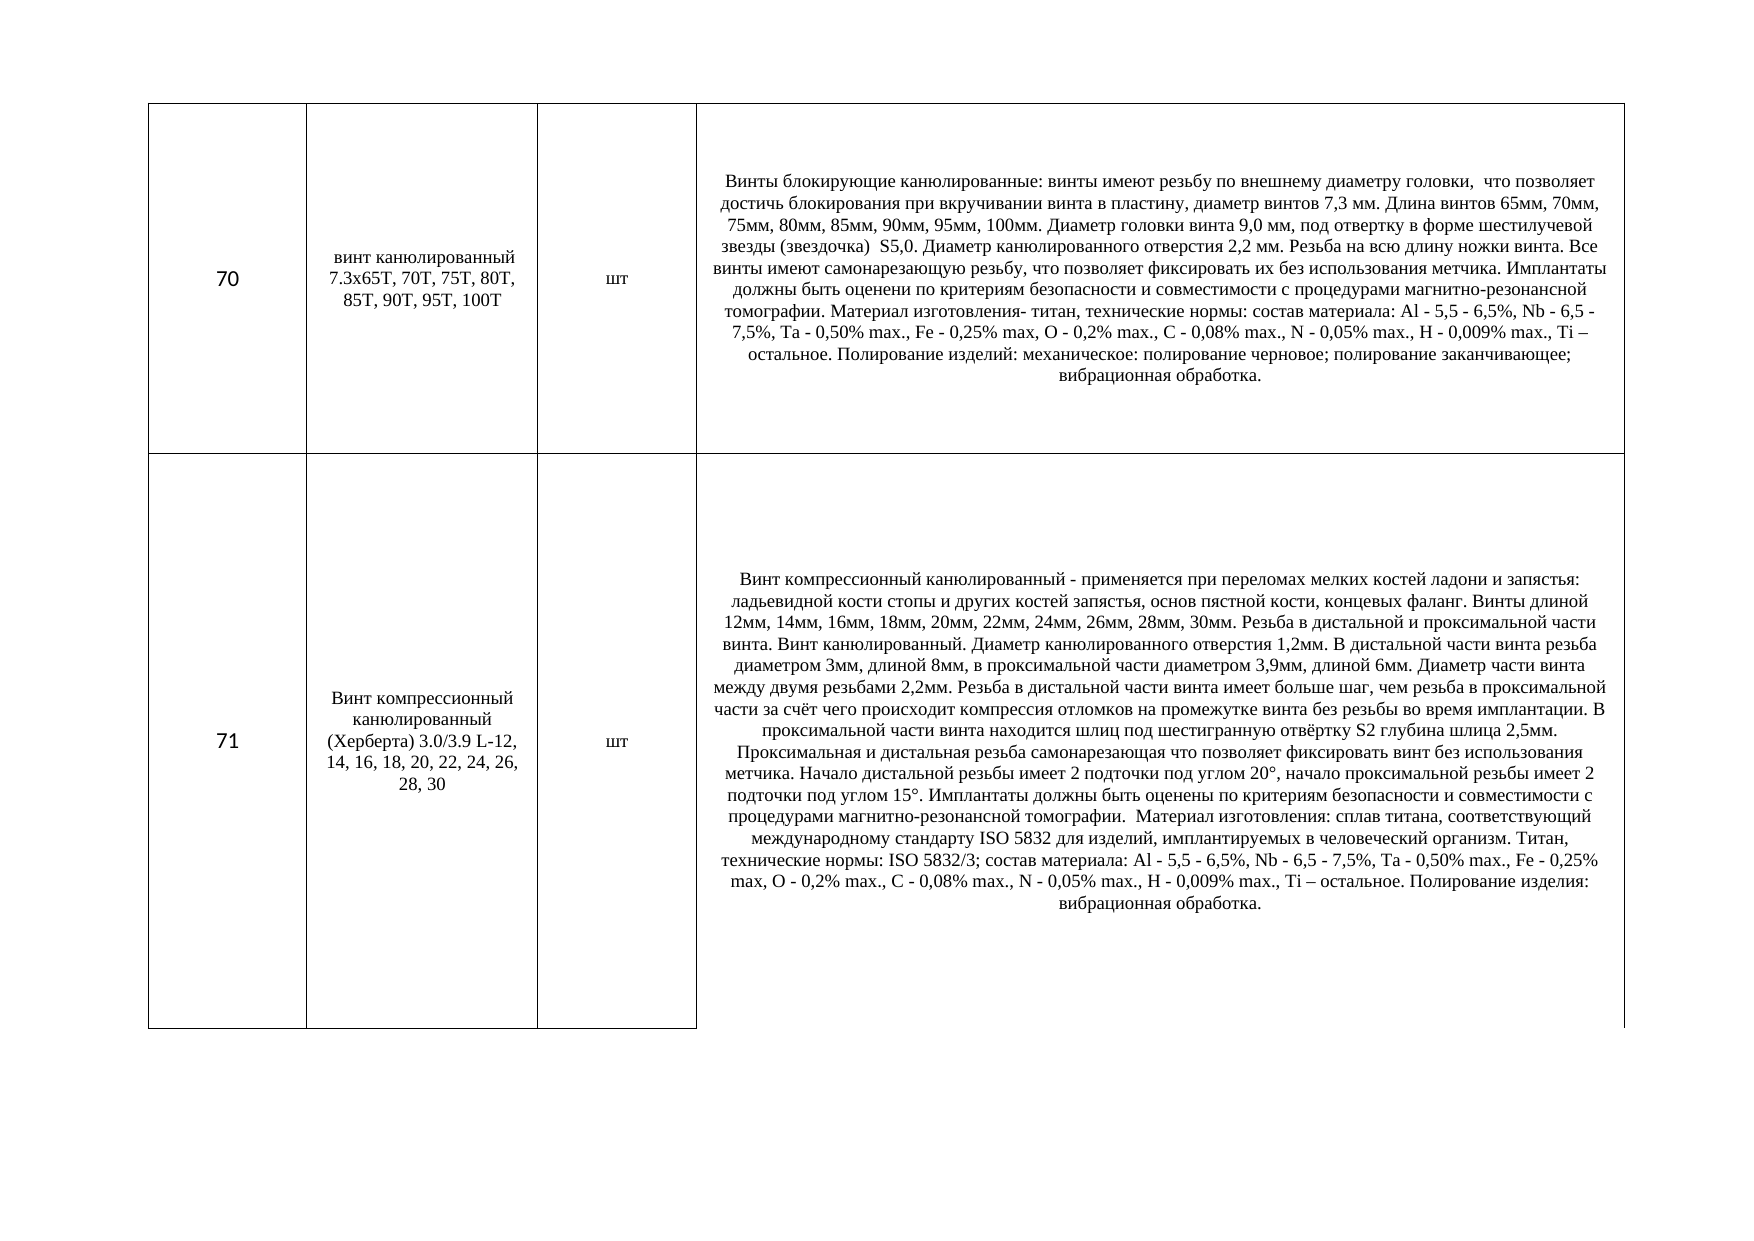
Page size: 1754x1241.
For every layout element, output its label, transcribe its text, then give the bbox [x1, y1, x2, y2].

table_cell 71 [149, 454, 306, 1028]
table_cell 70 [149, 104, 306, 453]
table_cell шт [538, 104, 696, 453]
table_cell шт [538, 454, 696, 1028]
table_cell Винт компрессионный канюлированный (Херберта) 3.0/3.9 L-12, 14, 16, 18, 20, 22, 24, 26, 28, 30 [307, 454, 537, 1028]
table_cell Винты блокирующие канюлированные: винты имеют резьбу по внешнему диаметру головки, что позволяет достичь блокирования при вкручивании винта в пластину, диаметр винтов 7,3 мм. Длина винтов 65мм, 70мм, 75мм, 80мм, 85мм, 90мм, 95мм, 100мм. Диаметр головки винта 9,0 мм, под отвертку в форме шестилучевой звезды (звездочка) S5,0. Диаметр канюлированного отверстия 2,2 мм. Резьба на всю длину ножки винта. Все винты имеют самонарезающую резьбу, что позволяет фиксировать их без использования метчика. Имплантаты должны быть оценени по критериям безопасности и совместимости с процедурами магнитно-резонансной томографии. Материал изготовления- титан, технические нормы: состав материала: Al - 5,5 - 6,5%, Nb - 6,5 - 7,5%, Ta - 0,50% max., Fe - 0,25% max, O - 0,2% max., C - 0,08% max., N - 0,05% max., H - 0,009% max., Ti – остальное. Полирование изделий: механическое: полирование черновое; полирование заканчивающее; вибрационная обработка. [697, 104, 1624, 453]
table_cell винт канюлированный 7.3x65Т, 70Т, 75Т, 80Т, 85Т, 90Т, 95Т, 100Т [307, 104, 537, 453]
table_cell Винт компрессионный канюлированный - применяется при переломах мелких костей ладони и запястья: ладьевидной кости стопы и других костей запястья, основ пястной кости, концевых фаланг. Винты длиной 12мм, 14мм, 16мм, 18мм, 20мм, 22мм, 24мм, 26мм, 28мм, 30мм. Резьба в дистальной и проксимальной части винта. Винт канюлированный. Диаметр канюлированного отверстия 1,2мм. В дистальной части винта резьба диаметром 3мм, длиной 8мм, в проксимальной части диаметром 3,9мм, длиной 6мм. Диаметр части винта между двумя резьбами 2,2мм. Резьба в дистальной части винта имеет больше шаг, чем резьба в проксимальной части за счёт чего происходит компрессия отломков на промежутке винта без резьбы во время имплантации. В проксимальной части винта находится шлиц под шестигранную отвёртку S2 глубина шлица 2,5мм. Проксимальная и дистальная резьба самонарезающая что позволяет фиксировать винт без использования метчика. Начало дистальной резьбы имеет 2 подточки под углом 20°, начало проксимальной резьбы имеет 2 подточки под углом 15°. Имплантаты должны быть оценены по критериям безопасности и совместимости с процедурами магнитно-резонансной томографии. Материал изготовления: сплав титана, соответствующий международному стандарту ISO 5832 для изделий, имплантируемых в человеческий организм. Титан, технические нормы: ISO 5832/3; состав материала: Al - 5,5 - 6,5%, Nb - 6,5 - 7,5%, Ta - 0,50% max., Fe - 0,25% max, O - 0,2% max., C - 0,08% max., N - 0,05% max., H - 0,009% max., Ti – остальное. Полирование изделия: вибрационная обработка. [697, 454, 1624, 1028]
